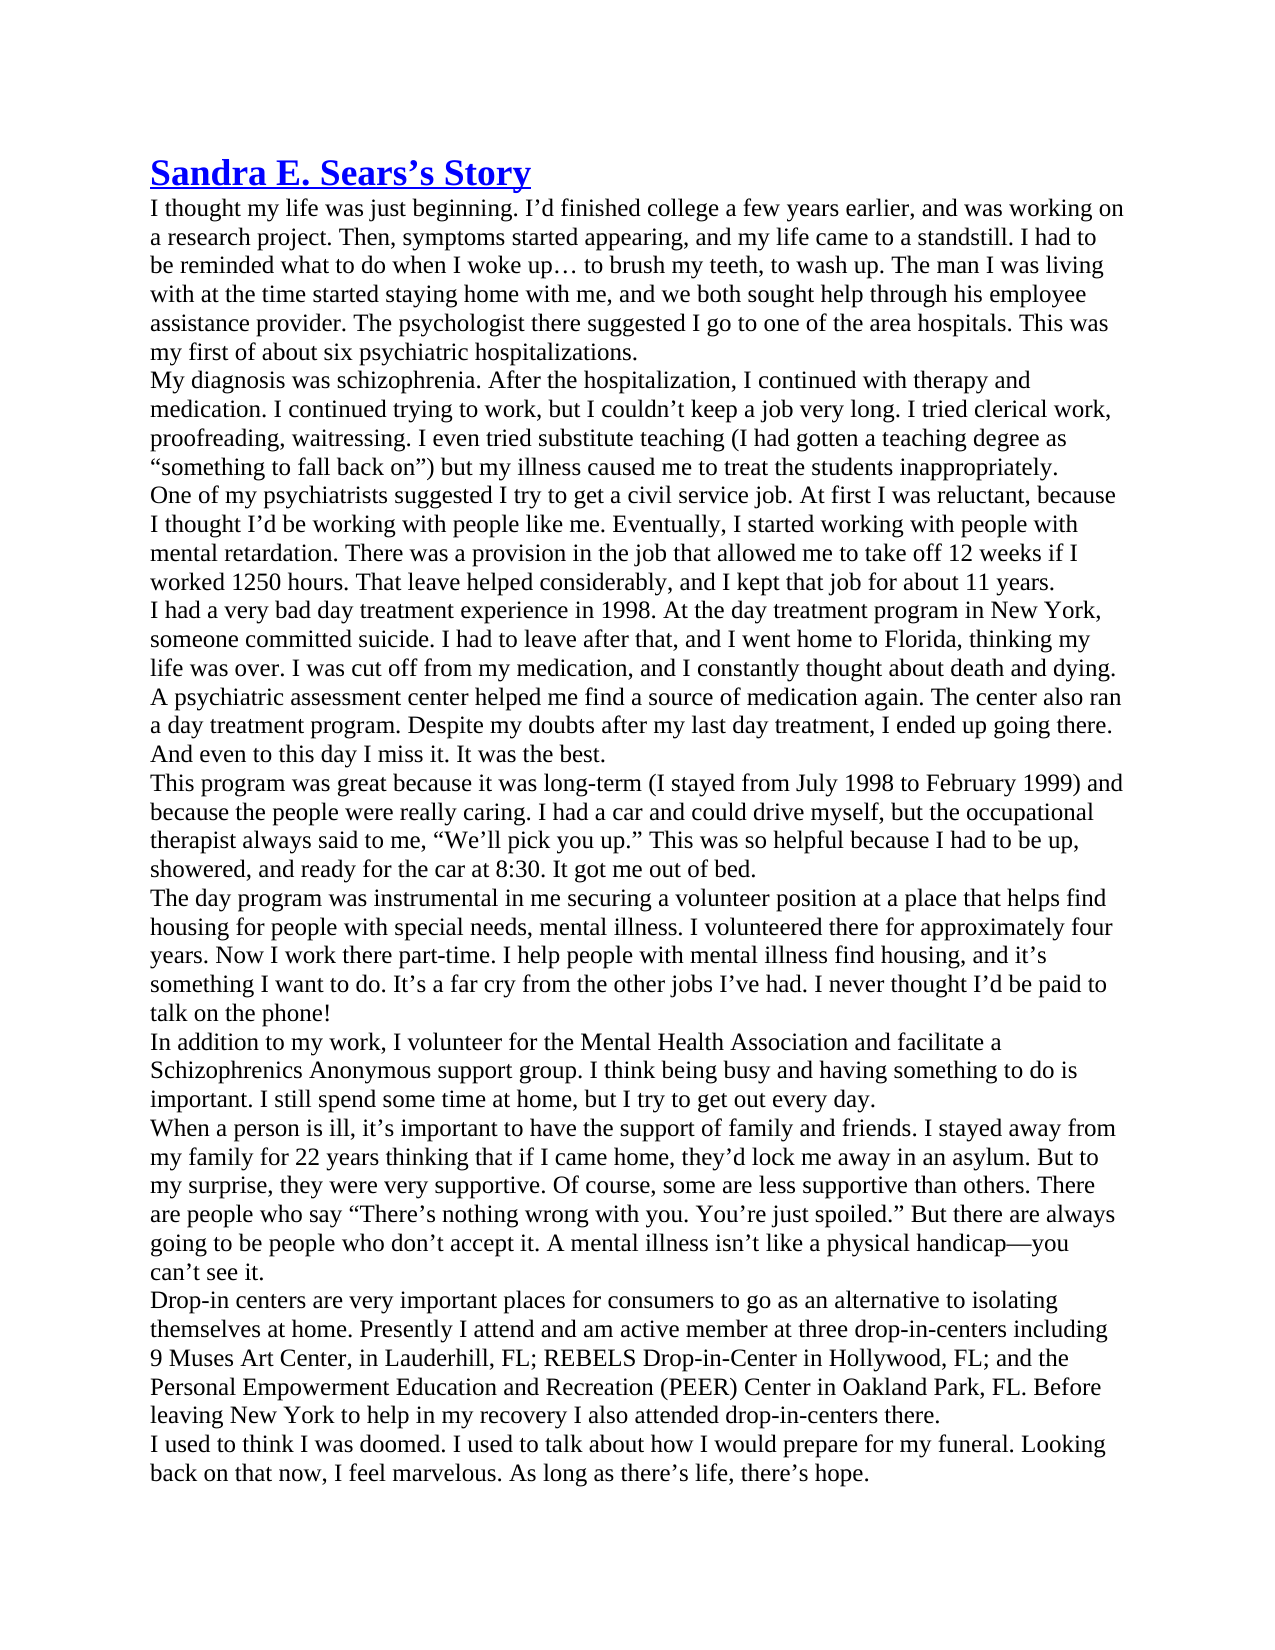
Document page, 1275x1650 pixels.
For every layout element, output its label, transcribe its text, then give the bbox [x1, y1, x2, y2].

text A psychiatric assessment center helped me find a source of medication again. The center also ran a day treatment program. Despite my doubts after my last day treatment, I ended up going there. And even to this day I miss it. It was the best. [150, 682, 1125, 768]
text I had a very bad day treatment experience in 1998. At the day treatment program in New York, someone committed suicide. I had to leave after that, and I went home to Florida, thinking my life was over. I was cut off from my medication, and I constantly thought about death and dying. [150, 596, 1125, 682]
text I thought my life was just beginning. I’d finished college a few years earlier, and was working on a research project. Then, symptoms started appearing, and my life came to a standstill. I had to be reminded what to do when I woke up… to brush my teeth, to wash up. The man I was living with at the time started staying home with me, and we both sought help through his employee assistance provider. The psychologist there suggested I go to one of the area hospitals. This was my first of about six psychiatric hospitalizations. [150, 193, 1125, 366]
text This program was great because it was long-term (I stayed from July 1998 to February 1999) and because the people were really caring. I had a car and could drive myself, but the occupational therapist always said to me, “We’ll pick you up.” This was so helpful because I had to be up, showered, and ready for the car at 8:30. It got me out of bed. [150, 768, 1125, 883]
text When a person is ill, it’s important to have the support of family and friends. I stayed away from my family for 22 years thinking that if I came home, they’d lock me away in an asylum. But to my surprise, they were very supportive. Of course, some are less supportive than others. There are people who say “There’s nothing wrong with you. You’re just spoiled.” But there are always going to be people who don’t accept it. A mental illness isn’t like a physical handicap—you can’t see it. [150, 1113, 1125, 1286]
text My diagnosis was schizophrenia. After the hospitalization, I continued with therapy and medication. I continued trying to work, but I couldn’t keep a job very long. I tried clerical work, proofreading, waitressing. I even tried substitute teaching (I had gotten a teaching degree as “something to fall back on”) but my illness caused me to treat the students inappropriately. [150, 366, 1125, 481]
text One of my psychiatrists suggested I try to get a civil service job. At first I was reluctant, because I thought I’d be working with people like me. Eventually, I started working with people with mental retardation. There was a provision in the job that allowed me to take off 12 weeks if I worked 1250 hours. That leave helped considerably, and I kept that job for about 11 years. [150, 481, 1125, 596]
text In addition to my work, I volunteer for the Mental Health Association and facilitate a Schizophrenics Anonymous support group. I think being busy and having something to do is important. I still spend some time at home, but I try to get out every day. [150, 1027, 1125, 1113]
text The day program was instrumental in me securing a volunteer position at a place that helps find housing for people with special needs, mental illness. I volunteered there for approximately four years. Now I work there part-time. I help people with mental illness find housing, and it’s something I want to do. It’s a far cry from the other jobs I’ve had. I never thought I’d be paid to talk on the phone! [150, 883, 1125, 1027]
text Sandra E. Sears’s Story [150, 150, 1125, 193]
text Drop-in centers are very important places for consumers to go as an alternative to isolating themselves at home. Presently I attend and am active member at three drop-in-centers including 9 Muses Art Center, in Lauderhill, FL; REBELS Drop-in-Center in Hollywood, FL; and the Personal Empowerment Education and Recreation (PEER) Center in Oakland Park, FL. Before leaving New York to help in my recovery I also attended drop-in-centers there. [150, 1286, 1125, 1429]
text I used to think I was doomed. I used to talk about how I would prepare for my funeral. Looking back on that now, I feel marvelous. As long as there’s life, there’s hope. [150, 1429, 1125, 1487]
